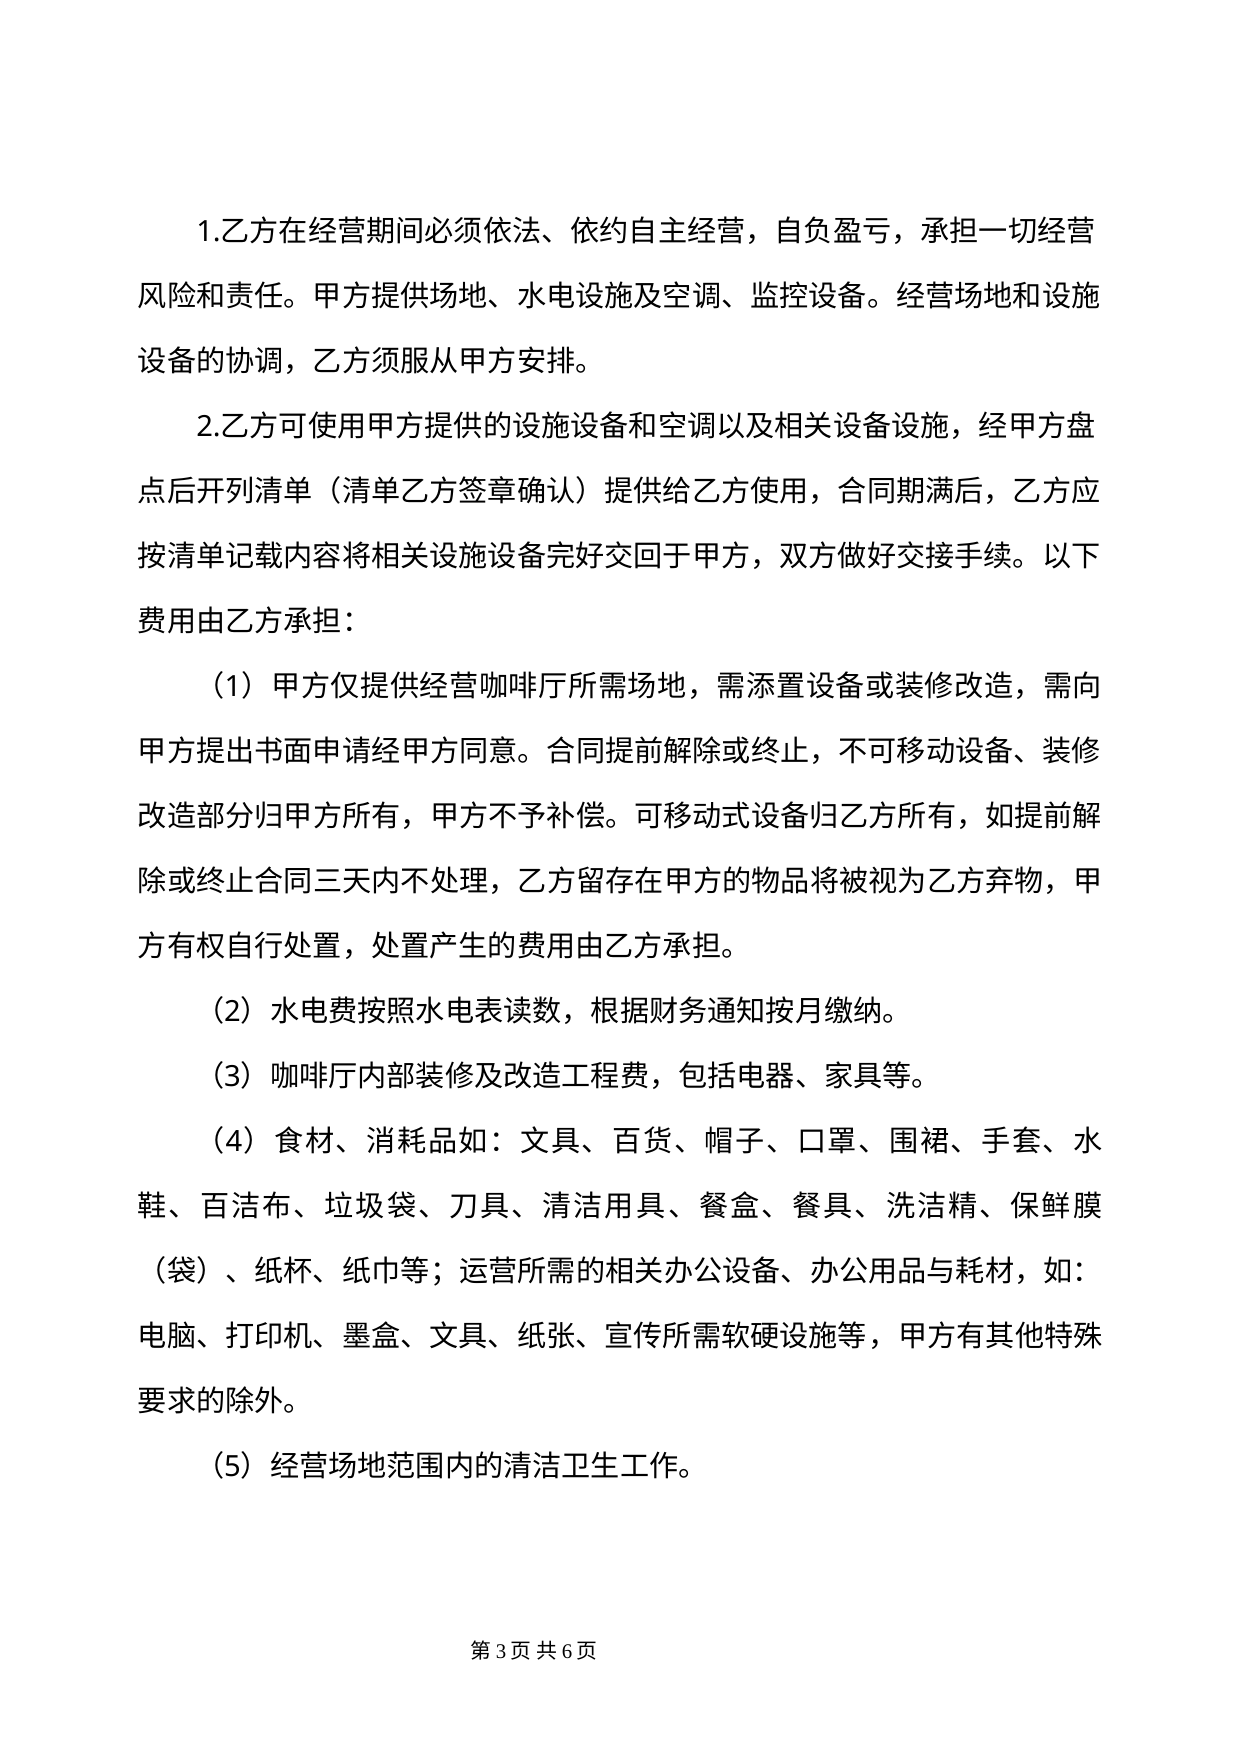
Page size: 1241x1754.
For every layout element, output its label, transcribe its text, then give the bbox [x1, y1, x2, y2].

text （2）水电费按照水电表读数，根据财务通知按月缴纳。 [138, 976, 1103, 1041]
text （5）经营场地范围内的清洁卫生工作。 [138, 1431, 1103, 1496]
text （4）食材、消耗品如：文具、百货、帽子、口罩、围裙、手套、水鞋、百洁布、垃圾袋、刀具、清洁用具、餐盒、餐具、洗洁精、保鲜膜（袋）、纸杯、纸巾等；运营所需的相关办公设备、办公用品与耗材，如：电脑、打印机、墨盒、文具、纸张、宣传所需软硬设施等，甲方有其他特殊要求的除外。 [138, 1106, 1103, 1431]
text 2.乙方可使用甲方提供的设施设备和空调以及相关设备设施，经甲方盘点后开列清单（清单乙方签章确认）提供给乙方使用，合同期满后，乙方应按清单记载内容将相关设施设备完好交回于甲方，双方做好交接手续。以下费用由乙方承担： [138, 391, 1103, 651]
text （3）咖啡厅内部装修及改造工程费，包括电器、家具等。 [138, 1041, 1103, 1106]
text （1）甲方仅提供经营咖啡厅所需场地，需添置设备或装修改造，需向甲方提出书面申请经甲方同意。合同提前解除或终止，不可移动设备、装修改造部分归甲方所有，甲方不予补偿。可移动式设备归乙方所有，如提前解除或终止合同三天内不处理，乙方留存在甲方的物品将被视为乙方弃物，甲方有权自行处置，处置产生的费用由乙方承担。 [138, 651, 1103, 976]
list 1.乙方在经营期间必须依法、依约自主经营，自负盈亏，承担一切经营风险和责任。甲方提供场地、水电设施及空调、监控设备。经营场地和设施设备的协调，乙方须服从甲方安排。 [138, 196, 1103, 391]
